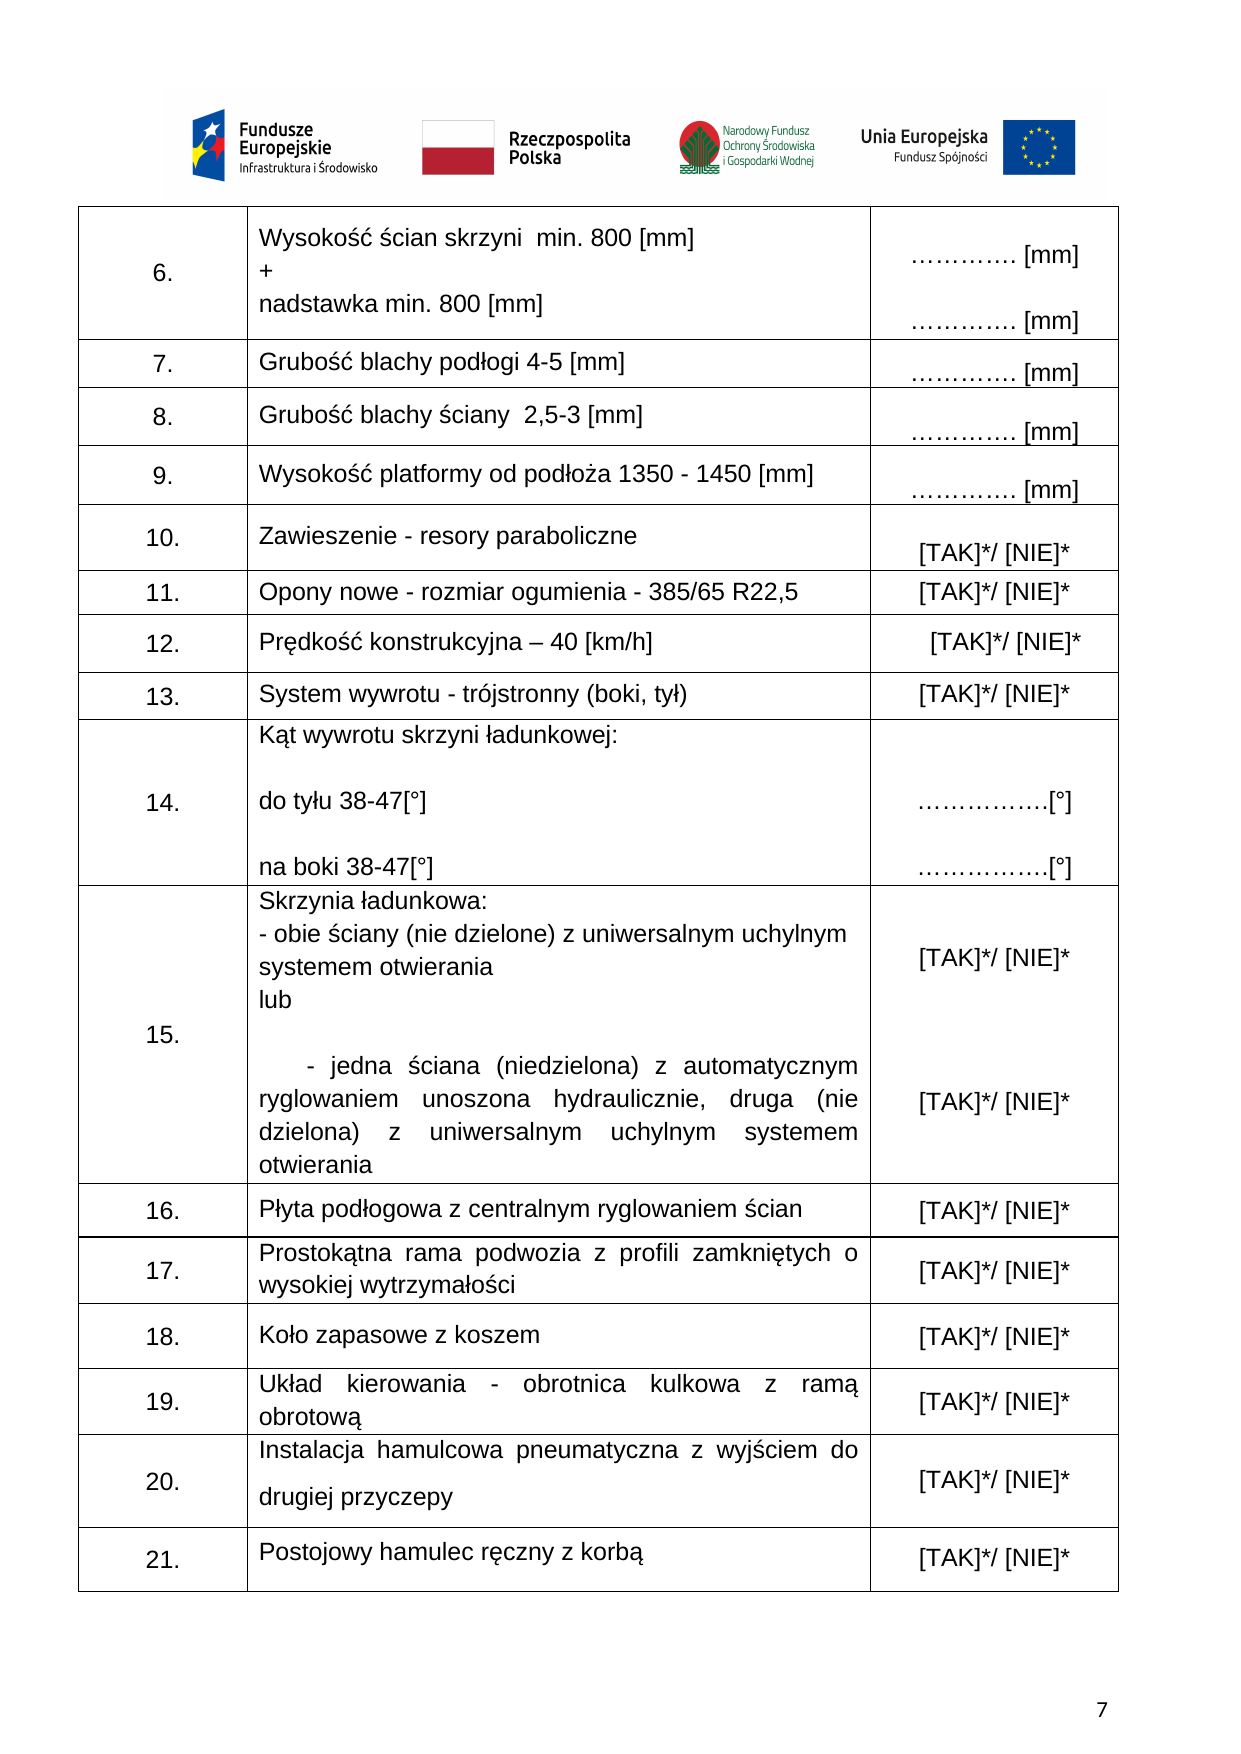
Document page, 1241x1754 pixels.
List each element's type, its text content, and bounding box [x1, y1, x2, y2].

table_cell [TAK]*/ [NIE]* [TAK]*/ [NIE]* [871, 886, 1118, 1182]
table_cell …………. [mm] [871, 388, 1118, 445]
table_cell Opony nowe - rozmiar ogumienia - 385/65 R22,5 [248, 571, 870, 614]
table_cell Skrzynia ładunkowa: - obie ściany (nie dzielone) z uniwersalnym uchylnym systemem otwierania lub - jedna ściana (niedzielona) z automatycznym ryglowaniem unoszona hydraulicznie, druga (nie dzielona) z uniwersalnym uchylnym systemem otwierania [248, 886, 870, 1182]
table_cell Grubość blachy podłogi 4-5 [mm] [248, 340, 870, 387]
table_cell [TAK]*/ [NIE]* [871, 1304, 1118, 1368]
table_cell 21. [79, 1528, 247, 1591]
table_cell [TAK]*/ [NIE]* [871, 571, 1118, 614]
table_cell 7. [79, 340, 247, 387]
table_cell 16. [79, 1184, 247, 1236]
table_cell Instalacja hamulcowa pneumatyczna z wyjściem do drugiej przyczepy [248, 1435, 870, 1527]
table_cell 8. [79, 388, 247, 445]
picture [162, 88, 1107, 204]
table_cell 20. [79, 1435, 247, 1527]
table_cell 18. [79, 1304, 247, 1368]
table_cell Układ kierowania - obrotnica kulkowa z ramą obrotową [248, 1369, 870, 1434]
table_cell 17. [79, 1238, 247, 1303]
table_cell [TAK]*/ [NIE]* [871, 1435, 1118, 1527]
table_cell Postojowy hamulec ręczny z korbą [248, 1528, 870, 1591]
table_cell [TAK]*/ [NIE]* [871, 505, 1118, 570]
table_cell …………. [mm] [871, 446, 1118, 504]
table_cell Prędkość konstrukcyjna – 40 [km/h] [248, 615, 870, 672]
table_cell Wysokość platformy od podłoża 1350 - 1450 [mm] [248, 446, 870, 504]
table_cell …………. [mm] [871, 340, 1118, 387]
table_cell Grubość blachy ściany 2,5-3 [mm] [248, 388, 870, 445]
table_cell 6. [79, 207, 247, 338]
table_cell Prostokątna rama podwozia z profili zamkniętych o wysokiej wytrzymałości [248, 1238, 870, 1303]
table_cell [TAK]*/ [NIE]* [871, 1528, 1118, 1591]
table_cell Wysokość ścian skrzyni min. 800 [mm] + nadstawka min. 800 [mm] [248, 207, 870, 338]
table_cell [TAK]*/ [NIE]* [871, 1184, 1118, 1236]
table_cell Płyta podłogowa z centralnym ryglowaniem ścian [248, 1184, 870, 1236]
table_cell [TAK]*/ [NIE]* [871, 1369, 1118, 1434]
table_cell [TAK]*/ [NIE]* [871, 615, 1118, 672]
table_cell [TAK]*/ [NIE]* [871, 673, 1118, 719]
table_cell 13. [79, 673, 247, 719]
table_cell Kąt wywrotu skrzyni ładunkowej: do tyłu 38-47[°] na boki 38-47[°] [248, 720, 870, 885]
table_cell 10. [79, 505, 247, 570]
table_cell Koło zapasowe z koszem [248, 1304, 870, 1368]
table_cell …………. [mm] …………. [mm] [871, 207, 1118, 338]
table_cell 9. [79, 446, 247, 504]
table_cell [TAK]*/ [NIE]* [871, 1238, 1118, 1303]
table_cell 19. [79, 1369, 247, 1434]
table_cell System wywrotu - trójstronny (boki, tył) [248, 673, 870, 719]
table_cell 11. [79, 571, 247, 614]
table_cell 14. [79, 720, 247, 885]
table_cell Zawieszenie - resory paraboliczne [248, 505, 870, 570]
table_cell …………….[°] …………….[°] [871, 720, 1118, 885]
table_cell 15. [79, 886, 247, 1182]
table_cell 12. [79, 615, 247, 672]
